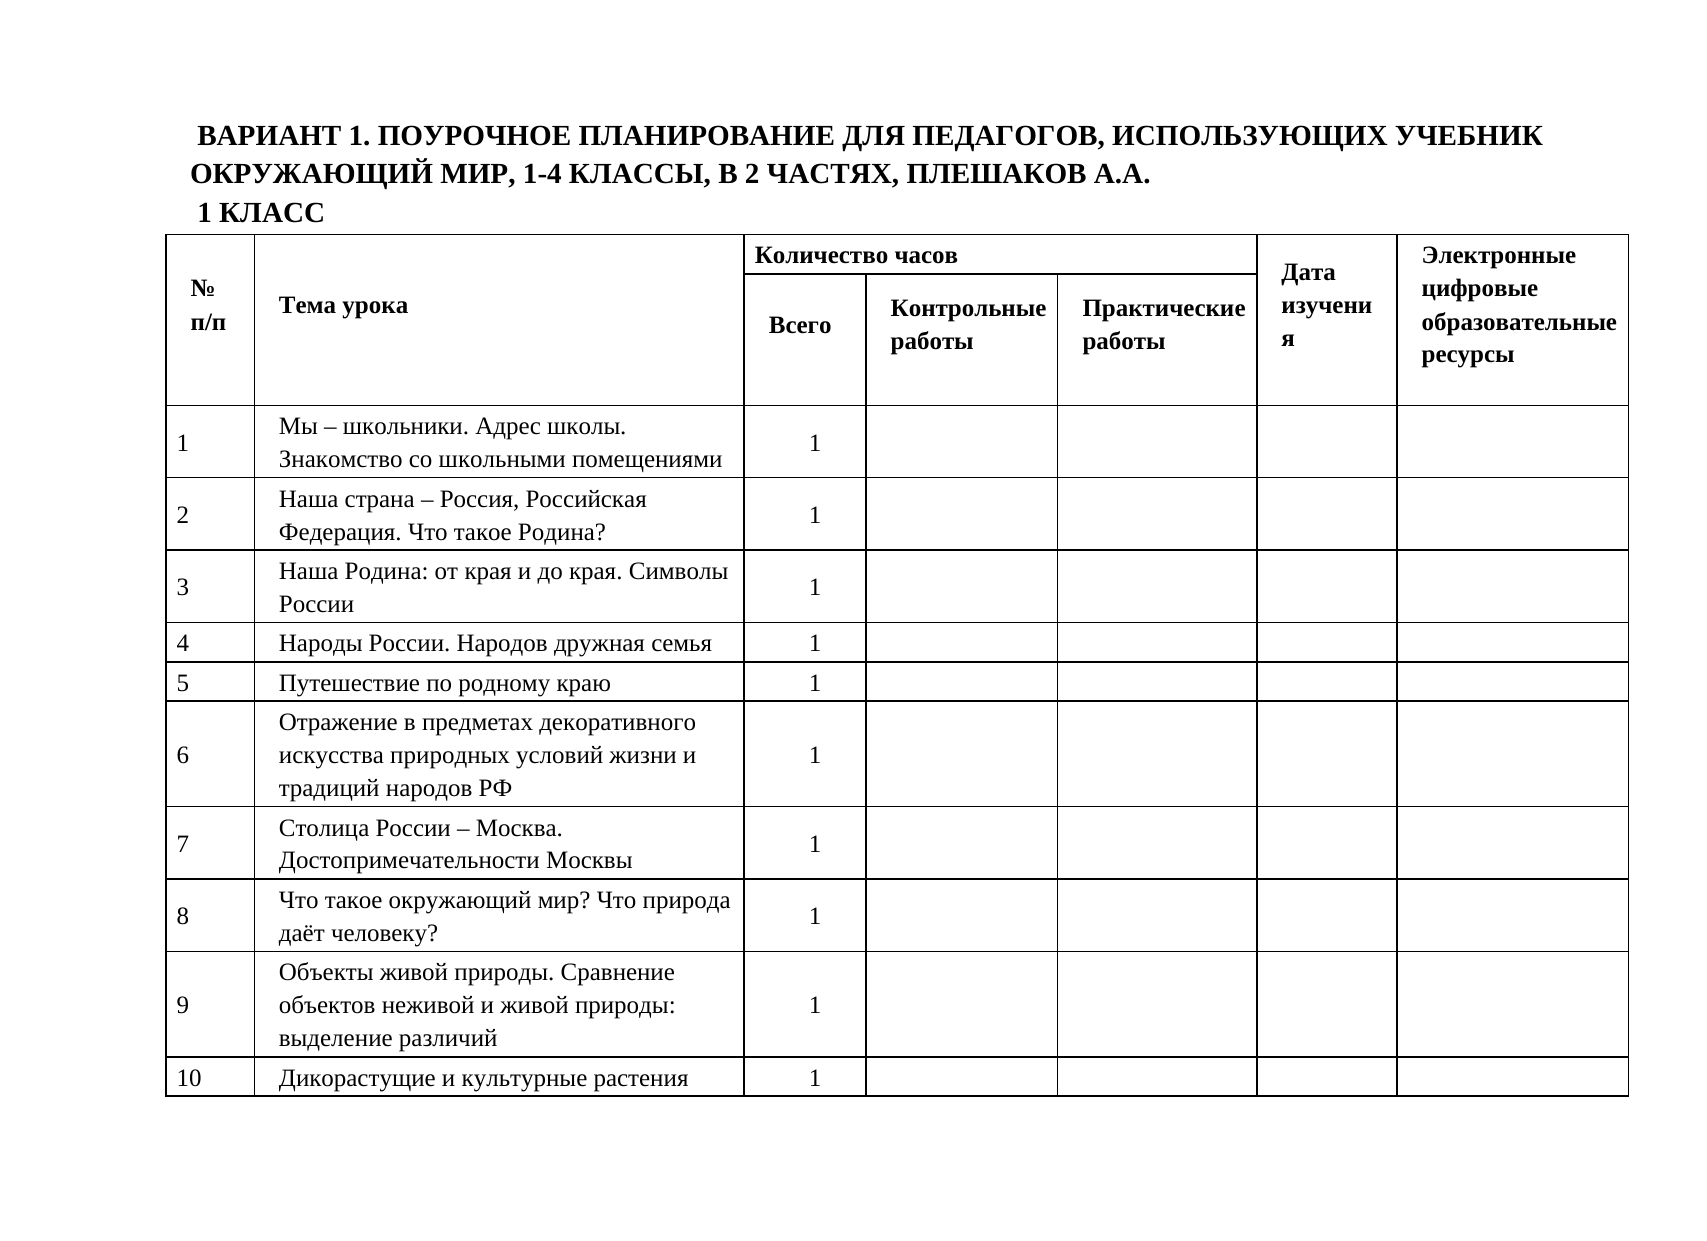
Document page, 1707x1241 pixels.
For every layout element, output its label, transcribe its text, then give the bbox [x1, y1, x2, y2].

table_cell [1258, 880, 1396, 951]
table_cell 1 [745, 406, 865, 477]
table_cell [867, 623, 1057, 661]
table_cell [1398, 478, 1628, 549]
table_cell [867, 663, 1057, 700]
table_cell Наша страна – Россия, Российская Федерация. Что такое Родина? [255, 478, 743, 549]
table_cell 1 [745, 663, 865, 700]
table_cell 2 [167, 478, 254, 549]
table_cell [1058, 406, 1256, 477]
table_cell Наша Родина: от края и до края. Символы России [255, 551, 743, 622]
table_cell [1258, 478, 1396, 549]
table_cell [867, 952, 1057, 1056]
table_cell 1 [745, 880, 865, 951]
table_cell [1058, 880, 1256, 951]
table_header Электронные цифровые образовательные ресурсы [1398, 235, 1628, 404]
table_cell [1058, 1058, 1256, 1095]
table_cell [1398, 880, 1628, 951]
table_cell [255, 1058, 743, 1095]
table_header № п/п [167, 235, 254, 404]
table_header Дата изучения [1258, 235, 1396, 404]
table_cell Столица России ‒ Москва. Достопримечательности Москвы [255, 807, 743, 878]
table_cell [1058, 807, 1256, 878]
table_cell 1 [745, 478, 865, 549]
table_cell [1058, 478, 1256, 549]
table_cell 1 [745, 702, 865, 806]
table_cell [867, 702, 1057, 806]
text ВАРИАНТ 1. ПОУРОЧНОЕ ПЛАНИРОВАНИЕ ДЛЯ ПЕДАГОГОВ, ИСПОЛЬЗУЮЩИХ УЧЕБНИК ОКРУЖАЮЩИЙ МИР, 1-4 КЛАССЫ, В 2 ЧАСТЯХ, ПЛЕШАКОВ А.А. [190, 118, 1618, 190]
table_cell Всего [745, 275, 865, 404]
table_cell 1 [745, 1058, 865, 1095]
table_cell 10 [167, 1058, 254, 1095]
table_cell Практические работы [1058, 275, 1256, 404]
table_cell [867, 551, 1057, 622]
table_cell [867, 1058, 1057, 1095]
table_cell [1258, 702, 1396, 806]
table_cell [1058, 702, 1256, 806]
text 1 КЛАСС [190, 195, 1618, 229]
table_cell 1 [745, 623, 865, 661]
table_cell [1398, 702, 1628, 806]
table_cell [1258, 551, 1396, 622]
table_cell [1258, 1058, 1396, 1095]
table_cell 8 [167, 880, 254, 951]
table_cell Объекты живой природы. Сравнение объектов неживой и живой природы: выделение различий [255, 952, 743, 1056]
table_cell 4 [167, 623, 254, 661]
table_header Тема урока [255, 235, 743, 404]
table_cell [867, 406, 1057, 477]
table_cell 1 [745, 952, 865, 1056]
table_cell 3 [167, 551, 254, 622]
table_cell Что такое окружающий мир? Что природа даёт человеку? [255, 880, 743, 951]
table_cell [1058, 952, 1256, 1056]
table_cell [1258, 623, 1396, 661]
table_cell [1398, 663, 1628, 700]
table_cell Мы – школьники. Адрес школы. Знакомство со школьными помещениями [255, 406, 743, 477]
table_header Количество часов [745, 235, 1256, 273]
table_cell Отражение в предметах декоративного искусства природных условий жизни и традиций народов РФ [255, 702, 743, 806]
table_cell 1 [167, 406, 254, 477]
table_cell [1398, 1058, 1628, 1095]
table_cell 1 [745, 807, 865, 878]
table_cell [1398, 623, 1628, 661]
table_cell [1398, 551, 1628, 622]
table_cell [867, 478, 1057, 549]
table_cell [1058, 551, 1256, 622]
table_cell [1398, 807, 1628, 878]
table_cell 7 [167, 807, 254, 878]
table_cell Народы России. Народов дружная семья [255, 623, 743, 661]
table_cell 6 [167, 702, 254, 806]
table_cell 1 [745, 551, 865, 622]
table_cell 5 [167, 663, 254, 700]
table_cell [1258, 952, 1396, 1056]
table_cell [1258, 663, 1396, 700]
table_cell [1258, 406, 1396, 477]
table_cell Путешествие по родному краю [255, 663, 743, 700]
table_cell 9 [167, 952, 254, 1056]
table_cell [1398, 406, 1628, 477]
table_cell Контрольные работы [867, 275, 1057, 404]
table_cell [867, 807, 1057, 878]
table_cell [1058, 663, 1256, 700]
table_cell [867, 880, 1057, 951]
table_cell [1258, 807, 1396, 878]
table_cell [1058, 623, 1256, 661]
table_cell [1398, 952, 1628, 1056]
